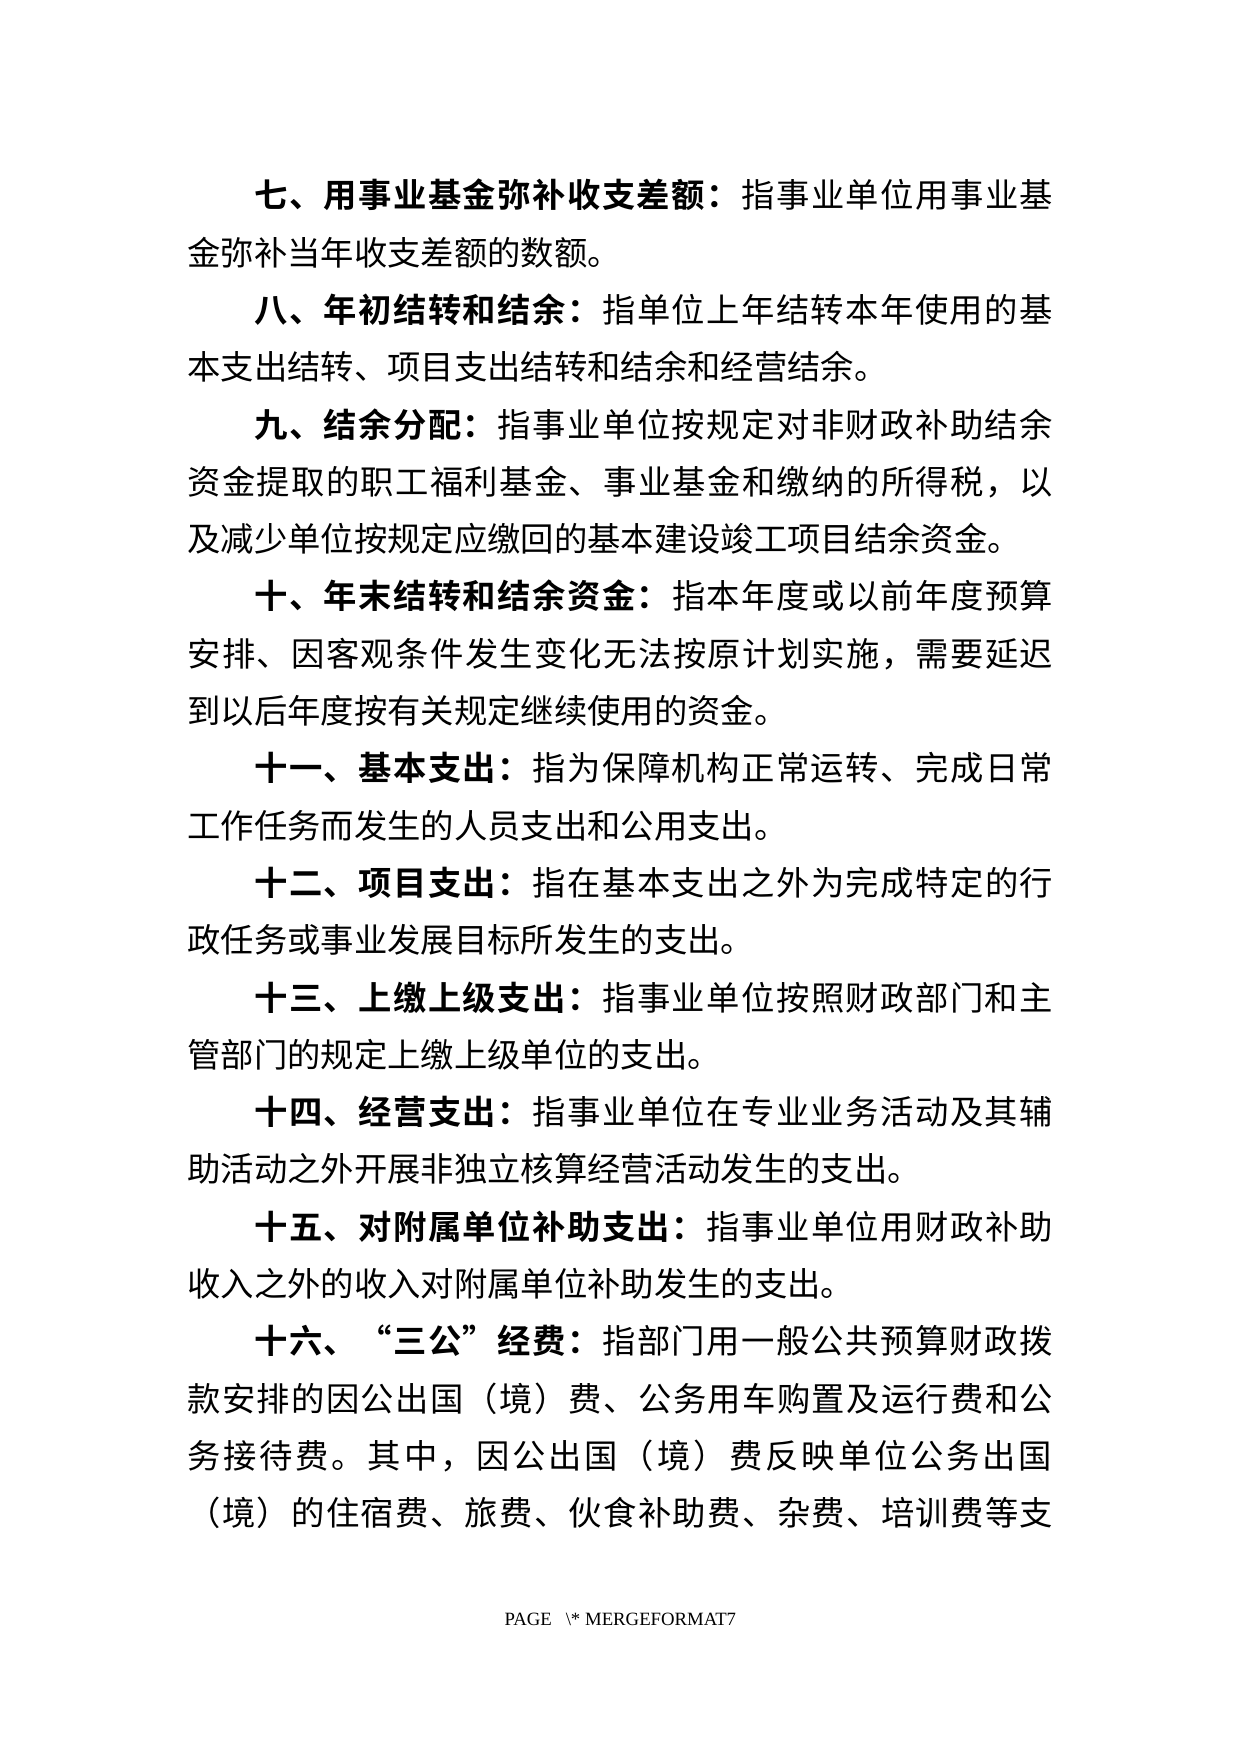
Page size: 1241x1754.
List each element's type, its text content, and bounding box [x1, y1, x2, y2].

text 十五、对附属单位补助支出：指事业单位用财政补助收入之外的收入对附属单位补助发生的支出。 [187, 1193, 1053, 1308]
text 十三、上缴上级支出：指事业单位按照财政部门和主管部门的规定上缴上级单位的支出。 [187, 964, 1053, 1079]
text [187, 1308, 1053, 1537]
text 十二、项目支出：指在基本支出之外为完成特定的行政任务或事业发展目标所发生的支出。 [187, 849, 1053, 964]
text 十、年末结转和结余资金：指本年度或以前年度预算安排、因客观条件发生变化无法按原计划实施，需要延迟到以后年度按有关规定继续使用的资金。 [187, 563, 1053, 735]
text 九、结余分配：指事业单位按规定对非财政补助结余资金提取的职工福利基金、事业基金和缴纳的所得税，以及减少单位按规定应缴回的基本建设竣工项目结余资金。 [187, 391, 1053, 563]
text 八、年初结转和结余：指单位上年结转本年使用的基本支出结转、项目支出结转和结余和经营结余。 [187, 277, 1053, 391]
text 七、用事业基金弥补收支差额：指事业单位用事业基金弥补当年收支差额的数额。 [187, 162, 1053, 277]
text 十一、基本支出：指为保障机构正常运转、完成日常工作任务而发生的人员支出和公用支出。 [187, 735, 1053, 849]
text 十四、经营支出：指事业单位在专业业务活动及其辅助活动之外开展非独立核算经营活动发生的支出。 [187, 1079, 1053, 1193]
